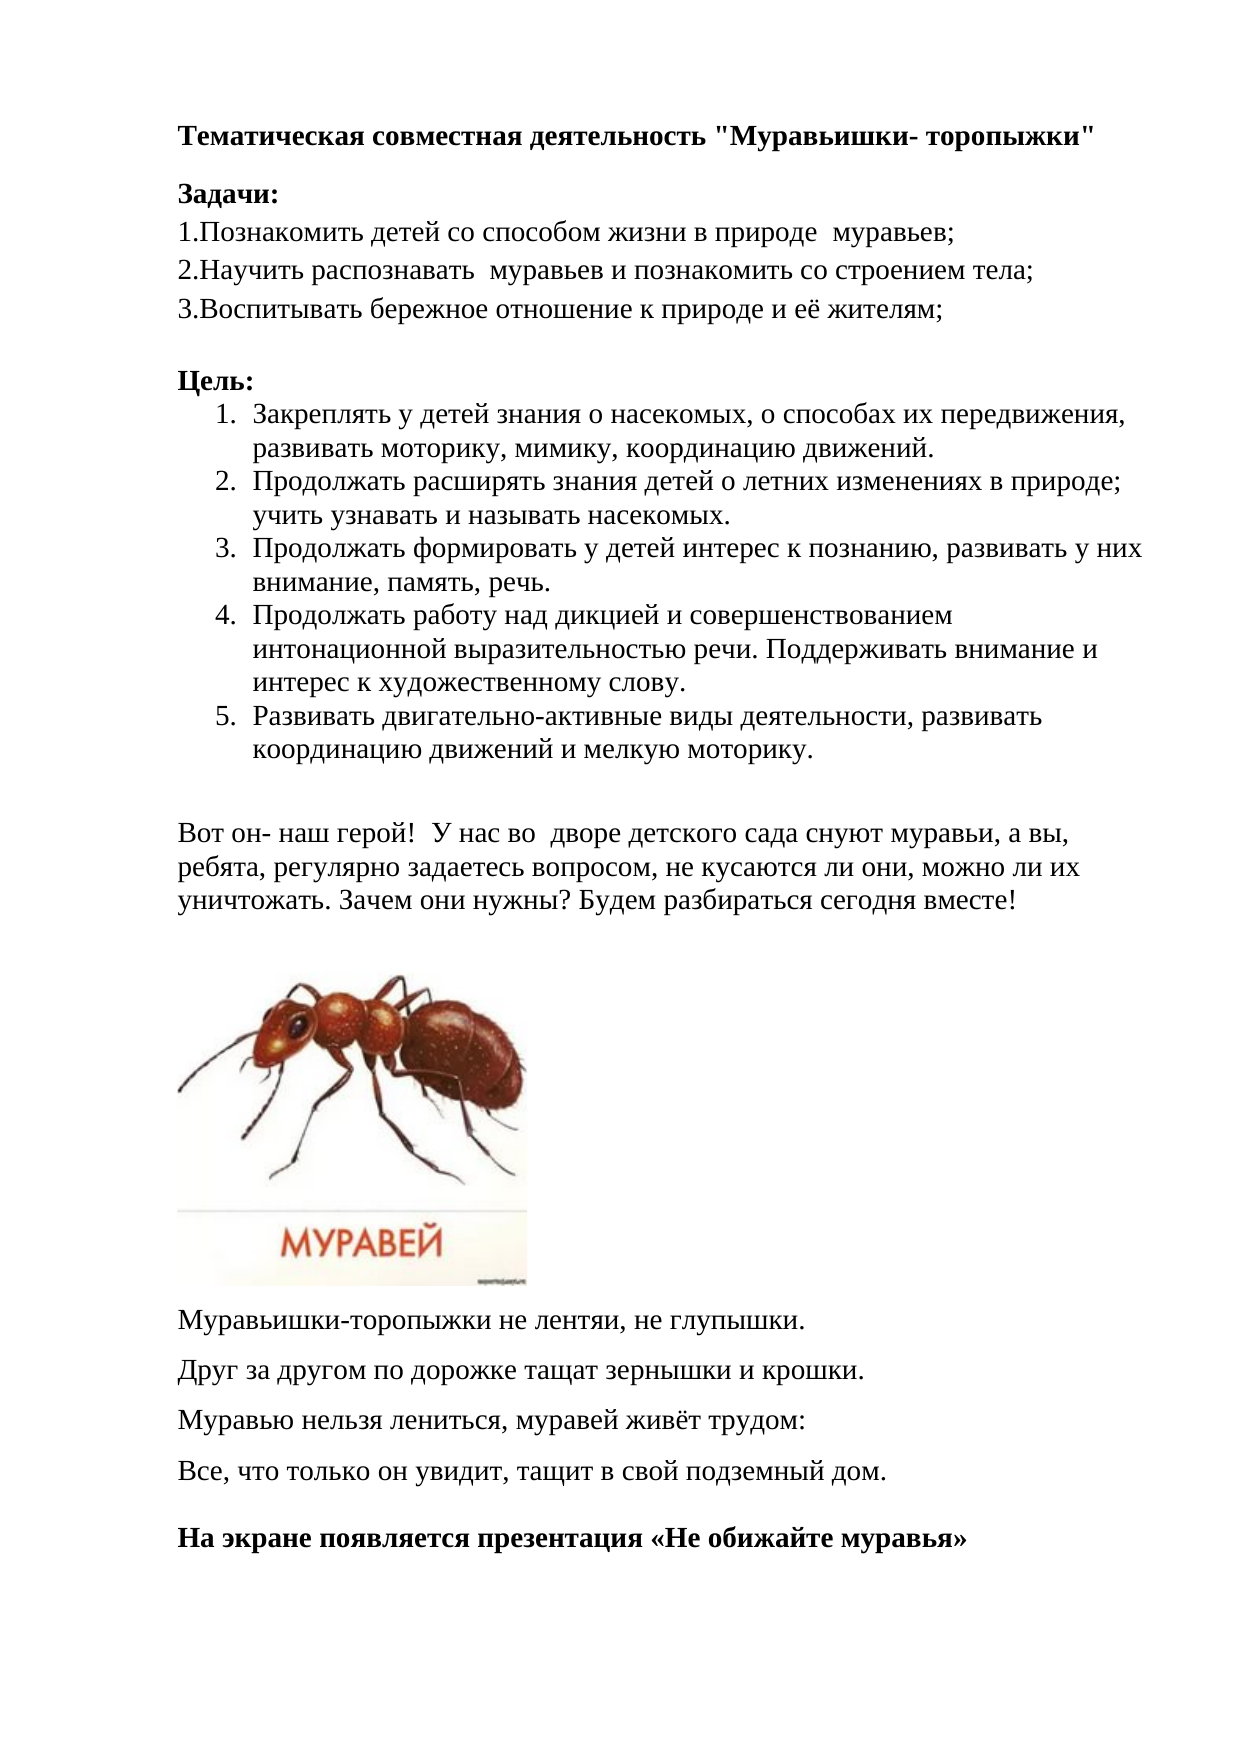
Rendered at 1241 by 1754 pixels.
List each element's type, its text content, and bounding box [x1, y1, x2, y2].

text Задачи: [177, 171, 1152, 209]
picture [177, 949, 528, 1286]
list Продолжать работу над дикцией и совершенствованием интонационной выразительностью речи. Поддерживать внимание и интерес к художественному слову. [215, 597, 1152, 698]
text Цель: [177, 363, 1152, 396]
text 3.Воспитывать бережное отношение к природе и её жителям; [177, 286, 1152, 324]
text 2.Научить распознавать муравьев и познакомить со строением тела; [177, 248, 1152, 286]
text Муравьишки-торопыжки не лентяи, не глупышки. [177, 1302, 1152, 1336]
text Тематическая совместная деятельность "Муравьишки- торопыжки" [177, 118, 1152, 152]
text Друг за другом по дорожке тащат зернышки и крошки. [177, 1352, 1152, 1386]
list Развивать двигательно-активные виды деятельности, развивать координацию движений и мелкую моторику. [215, 698, 1152, 765]
text Муравью нельзя лениться, муравей живёт трудом: [177, 1402, 1152, 1436]
text 1.Познакомить детей со способом жизни в природе муравьев; [177, 209, 1152, 248]
list Продолжать формировать у детей интерес к познанию, развивать у них внимание, память, речь. [215, 530, 1152, 597]
list Закреплять у детей знания о насекомых, о способах их передвижения, развивать моторику, мимику, координацию движений. [215, 396, 1152, 463]
list Продолжать расширять знания детей о летних изменениях в природе; учить узнавать и называть насекомых. [215, 463, 1152, 530]
text Все, что только он увидит, тащит в свой подземный дом. На экране появляется презентация «Не обижайте муравья» [177, 1453, 1152, 1553]
